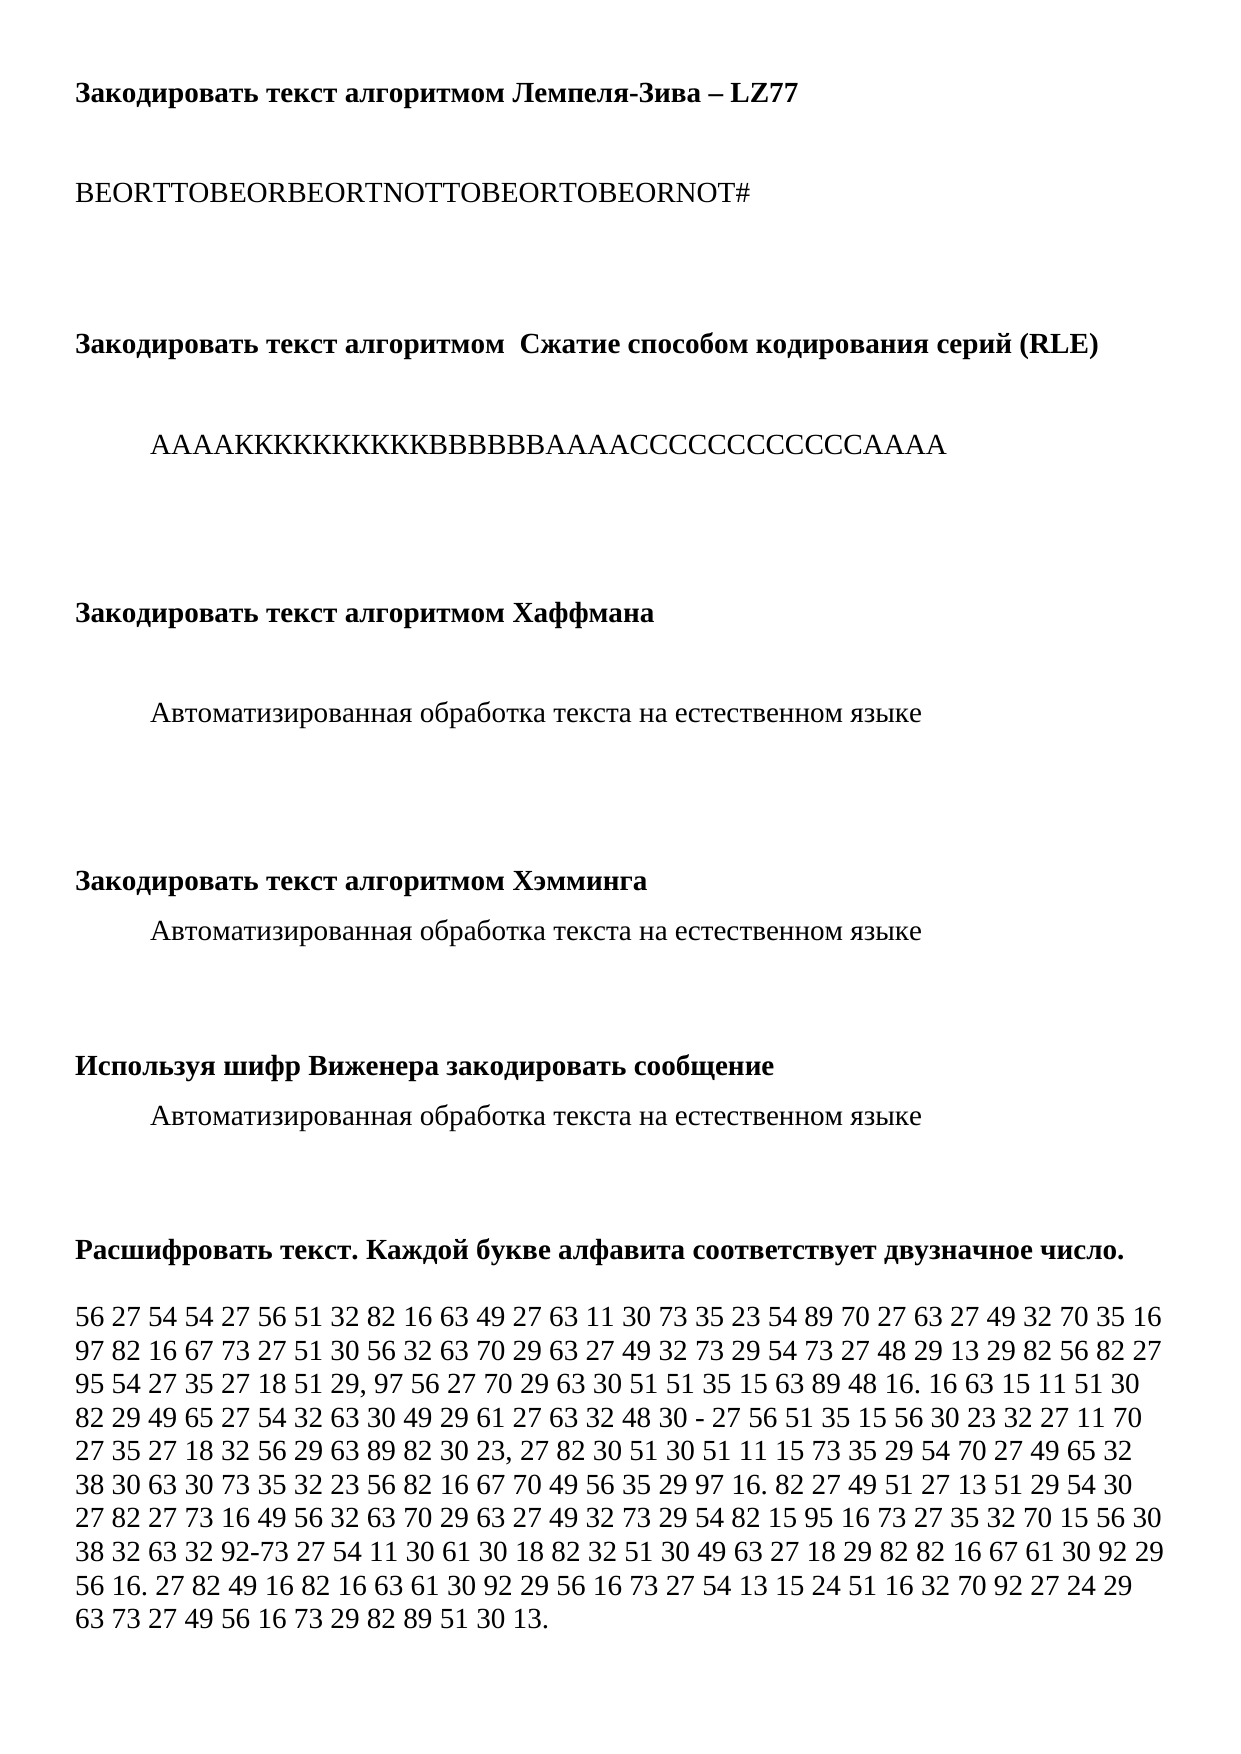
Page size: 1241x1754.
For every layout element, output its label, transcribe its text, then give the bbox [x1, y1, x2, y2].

text 56 27 54 54 27 56 51 32 82 16 63 49 27 63 11 30 73 35 23 54 89 70 27 63 27 49 32 70 35 16 97 82 16 67 73 27 51 30 56 32 63 70 29 63 27 49 32 73 29 54 73 27 48 29 13 29 82 56 82 27 95 54 27 35 27 18 51 29, 97 56 27 70 29 63 30 51 51 35 15 63 89 48 16. 16 63 15 11 51 30 82 29 49 65 27 54 32 63 30 49 29 61 27 63 32 48 30 - 27 56 51 35 15 56 30 23 32 27 11 70 27 35 27 18 32 56 29 63 89 82 30 23, 27 82 30 51 30 51 11 15 73 35 29 54 70 27 49 65 32 38 30 63 30 73 35 32 23 56 82 16 67 70 49 56 35 29 97 16. 82 27 49 51 27 13 51 29 54 30 27 82 27 73 16 49 56 32 63 70 29 63 27 49 32 73 29 54 82 15 95 16 73 27 35 32 70 15 56 30 38 32 63 32 92-73 27 54 11 30 61 30 18 82 32 51 30 49 63 27 18 29 82 82 16 67 61 30 92 29 56 16. 27 82 49 16 82 16 63 61 30 92 29 56 16 73 27 54 13 15 24 51 16 32 70 92 27 24 29 63 73 27 49 56 16 73 29 82 89 51 30 13. [75, 1299, 1165, 1635]
list Автоматизированная обработка текста на естественном языке [150, 696, 1165, 729]
text Закодировать текст алгоритмом Сжатие способом кодирования серий (RLE) [75, 327, 1165, 360]
text Закодировать текст алгоритмом Лемпеля-Зива – LZ77 [75, 75, 1165, 108]
list ААААККККККККККВВВВВВААААССССССССССССАААА [150, 427, 1165, 461]
text BEORTTOBEORBEORTNOTTOBEORTOBEORNOT# [75, 176, 1165, 209]
text Расшифровать текст. Каждой букве алфавита соответствует двузначное число. [75, 1232, 1165, 1266]
list Автоматизированная обработка текста на естественном языке [150, 913, 1165, 947]
list Автоматизированная обработка текста на естественном языке [150, 1098, 1165, 1132]
text Закодировать текст алгоритмом Хэмминга [75, 863, 1165, 897]
text Используя шифр Виженера закодировать сообщение [75, 1048, 1165, 1081]
text Закодировать текст алгоритмом Хаффмана [75, 595, 1165, 628]
